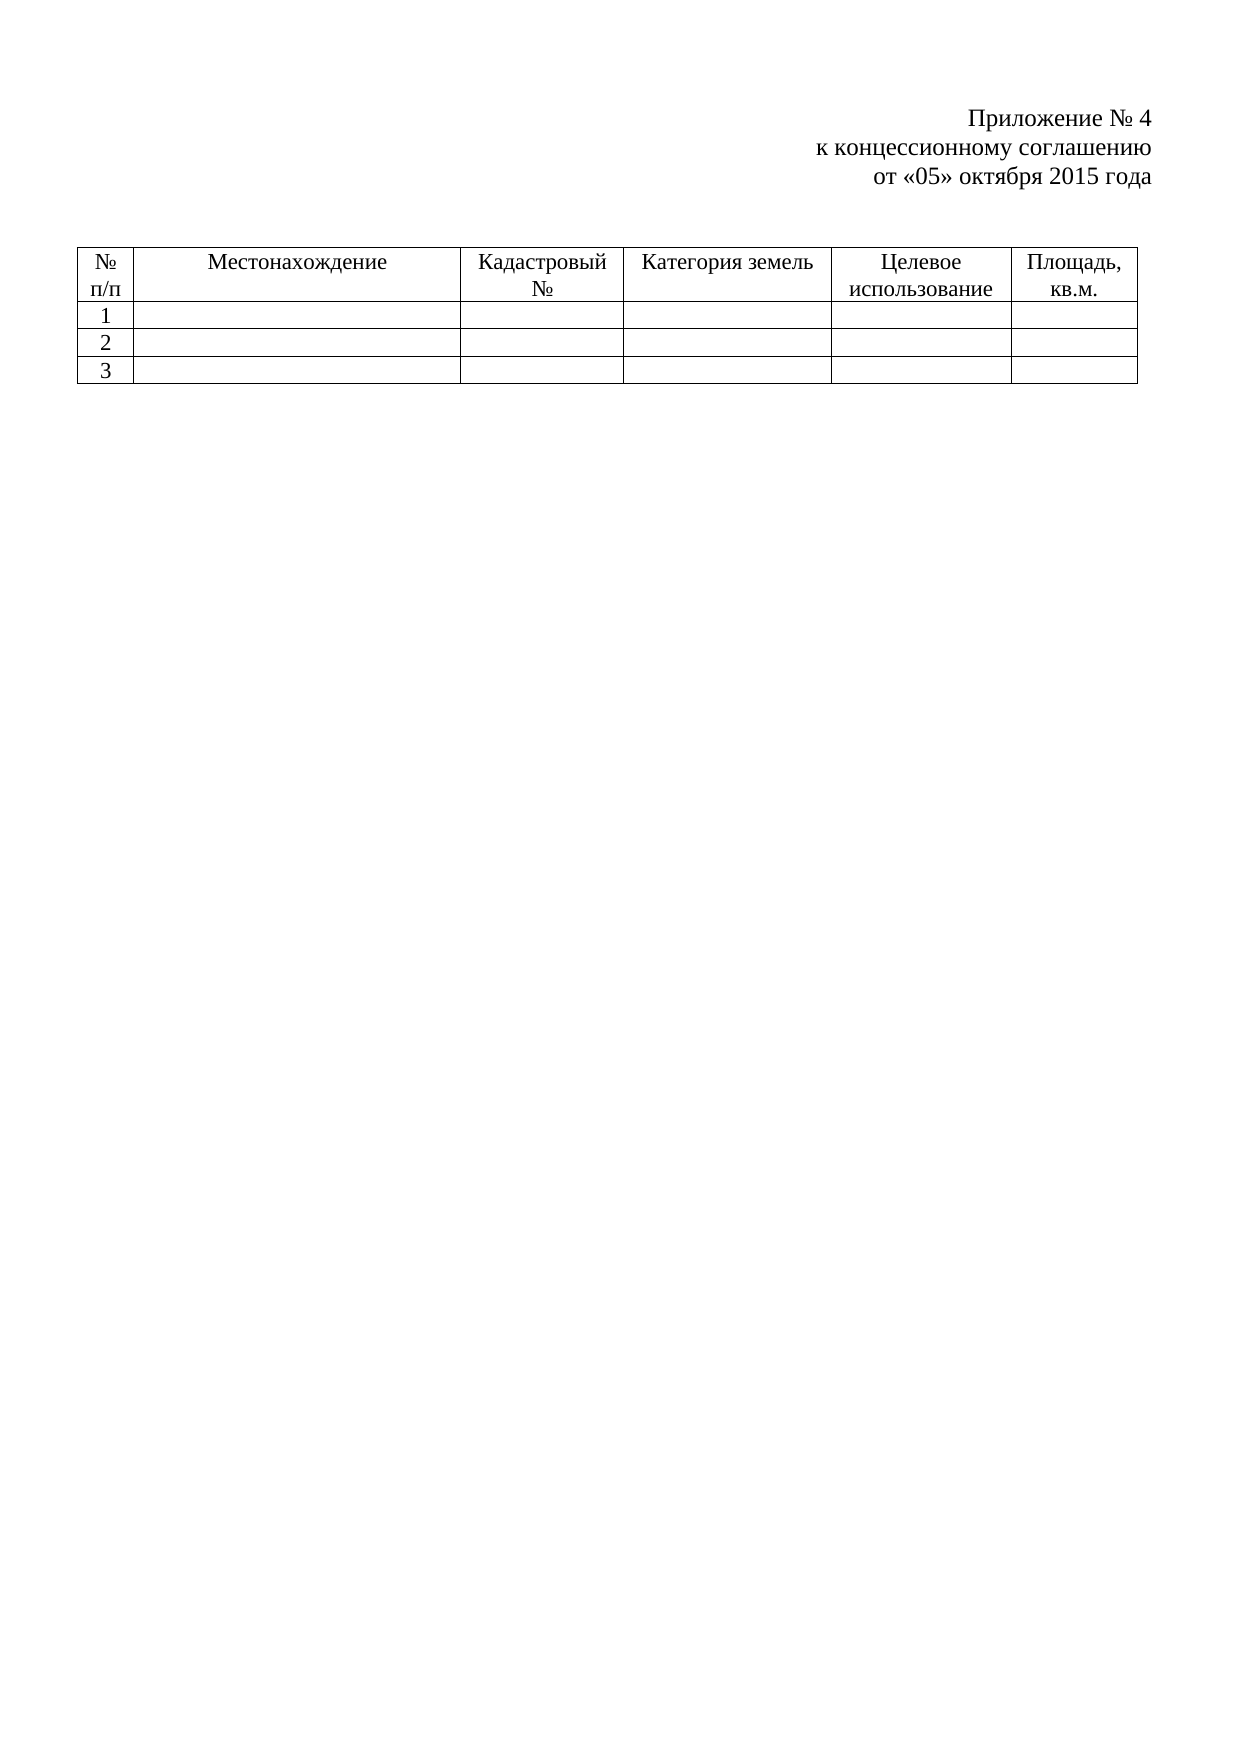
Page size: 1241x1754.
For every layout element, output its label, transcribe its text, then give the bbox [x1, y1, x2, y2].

table_header Целевое использование [832, 248, 1011, 301]
table_cell [134, 357, 460, 383]
table_cell 1 [78, 302, 133, 328]
table_cell [461, 329, 623, 356]
table_cell [134, 302, 460, 328]
text от «05» октября 2015 года [89, 161, 1152, 190]
table_cell [624, 329, 831, 356]
text Приложение № 4 [89, 103, 1152, 132]
table_header Местонахождение [134, 248, 460, 301]
table_header Кадастровый № [461, 248, 623, 301]
table_cell [1012, 302, 1137, 328]
text к концессионному соглашению [89, 132, 1152, 161]
table_header № п/п [78, 248, 133, 301]
table_cell [624, 302, 831, 328]
table_cell [461, 302, 623, 328]
table_header Площадь, кв.м. [1012, 248, 1137, 301]
table_cell [134, 329, 460, 356]
table_cell [624, 357, 831, 383]
table_cell [832, 329, 1011, 356]
table_cell 2 [78, 329, 133, 356]
table_header Категория земель [624, 248, 831, 301]
table_cell 3 [78, 357, 133, 383]
table_cell [832, 302, 1011, 328]
table_cell [1012, 357, 1137, 383]
table_cell [461, 357, 623, 383]
table_cell [1012, 329, 1137, 356]
table_cell [832, 357, 1011, 383]
